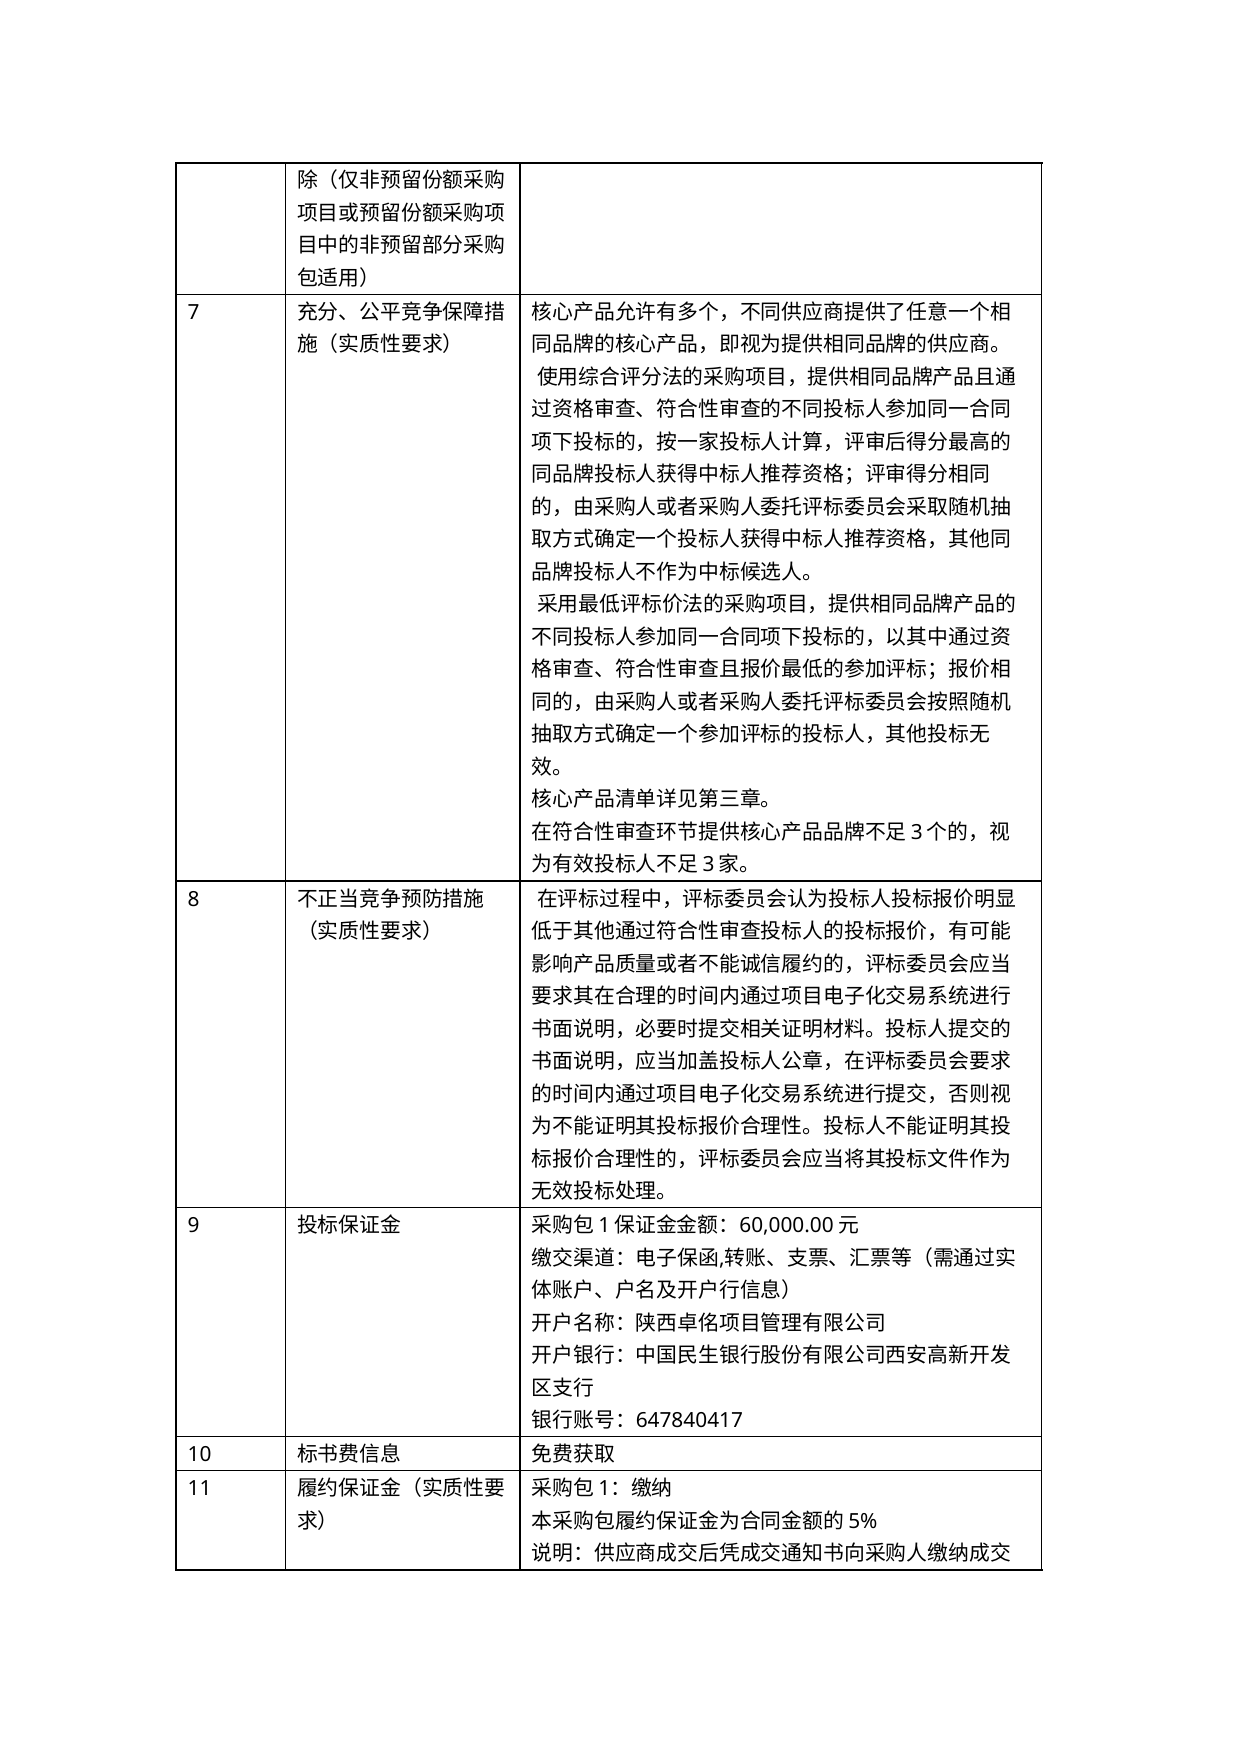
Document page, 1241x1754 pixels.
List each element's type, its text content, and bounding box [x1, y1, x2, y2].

table_cell 6 [177, 164, 285, 293]
table_cell 在评标过程中，评标委员会认为投标人投标报价明显低于其他通过符合性审查投标人的投标报价，有可能影响产品质量或者不能诚信履约的，评标委员会应当要求其在合理的时间内通过项目电子化交易系统进行书面说明，必要时提交相关证明材料。投标人提交的书面说明，应当加盖投标人公章，在评标委员会要求的时间内通过项目电子化交易系统进行提交，否则视为不能证明其投标报价合理性。投标人不能证明其投标报价合理性的，评标委员会应当将其投标文件作为无效投标处理。 [521, 882, 1041, 1207]
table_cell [521, 164, 1041, 293]
table_cell 核心产品允许有多个，不同供应商提供了任意一个相同品牌的核心产品，即视为提供相同品牌的供应商。 使用综合评分法的采购项目，提供相同品牌产品且通过资格审查、符合性审查的不同投标人参加同一合同项下投标的，按一家投标人计算，评审后得分最高的同品牌投标人获得中标人推荐资格；评审得分相同的，由采购人或者采购人委托评标委员会采取随机抽取方式确定一个投标人获得中标人推荐资格，其他同品牌投标人不作为中标候选人。 采用最低评标价法的采购项目，提供相同品牌产品的不同投标人参加同一合同项下投标的，以其中通过资格审查、符合性审查且报价最低的参加评标；报价相同的，由采购人或者采购人委托评标委员会按照随机抽取方式确定一个参加评标的投标人，其他投标无效。 核心产品清单详见第三章。 在符合性审查环节提供核心产品品牌不足3个的，视为有效投标人不足3家。 [521, 295, 1041, 880]
table_cell 7 [177, 295, 285, 880]
table_cell 10 [177, 1437, 285, 1470]
table_cell 9 [177, 1208, 285, 1436]
table_cell 11 [177, 1471, 285, 1569]
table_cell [521, 1471, 1041, 1569]
table_cell 免费获取 [521, 1437, 1041, 1470]
table_cell 8 [177, 882, 285, 1207]
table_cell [286, 164, 519, 293]
table_cell 投标保证金 [286, 1208, 519, 1436]
table_cell 履约保证金（实质性要求） [286, 1471, 519, 1569]
table_cell 充分、公平竞争保障措施（实质性要求） [286, 295, 519, 880]
table_cell 标书费信息 [286, 1437, 519, 1470]
table_cell 采购包1保证金金额：60,000.00元 缴交渠道：电子保函,转账、支票、汇票等（需通过实体账户、户名及开户行信息） 开户名称：陕西卓佲项目管理有限公司 开户银行：中国民生银行股份有限公司西安高新开发区支行 银行账号：647840417 [521, 1208, 1041, 1436]
table_cell 不正当竞争预防措施（实质性要求） [286, 882, 519, 1207]
